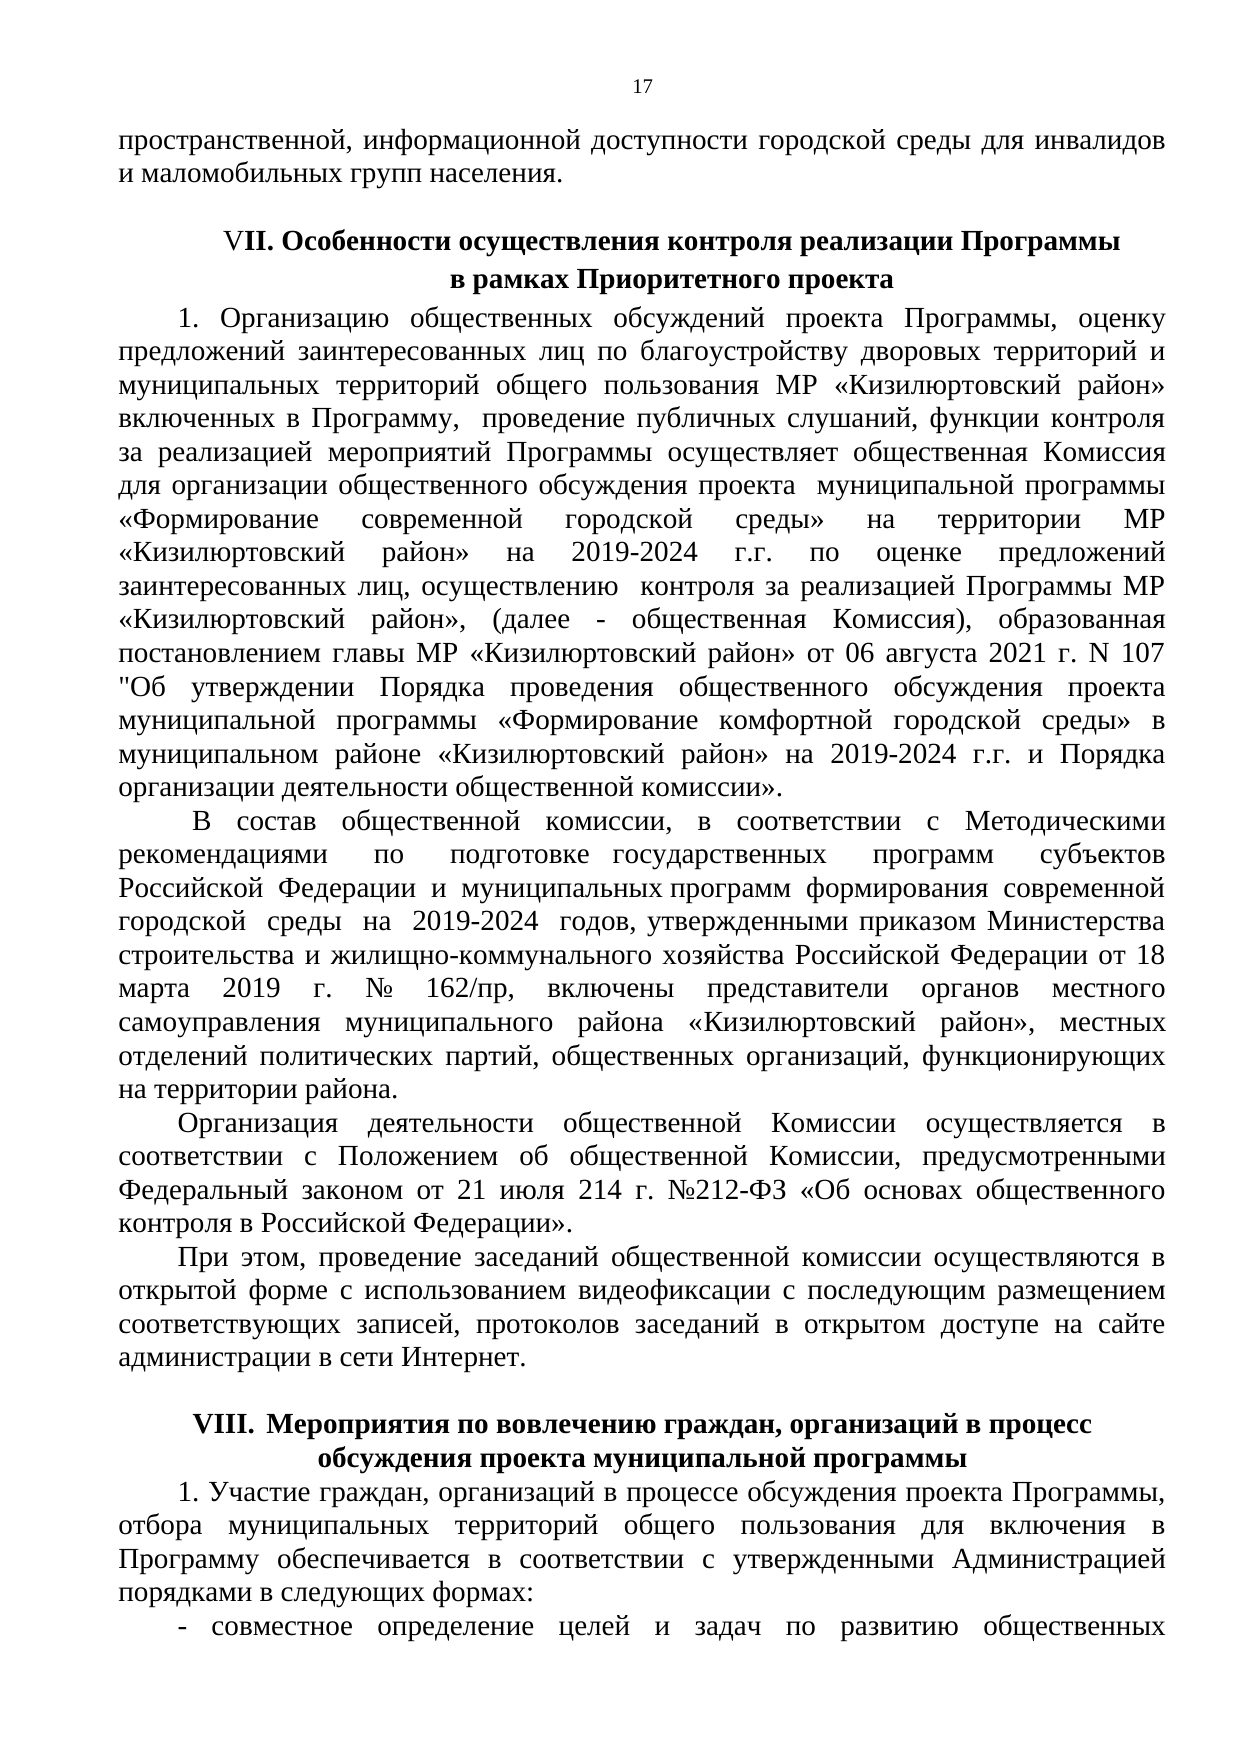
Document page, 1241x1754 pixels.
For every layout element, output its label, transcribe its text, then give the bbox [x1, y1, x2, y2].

text 1. Участие граждан, организаций в процессе обсуждения проекта Программы, отбора муниципальных территорий общего пользования для включения в Программу обеспечивается в соответствии с утвержденными Администрацией порядками в следующих формах: [118, 1474, 1167, 1608]
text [118, 122, 1167, 189]
text VII. Особенности осуществления контроля реализации Программы [118, 223, 1167, 256]
text VIII. Мероприятия по вовлечению граждан, организаций в процесс обсуждения проекта муниципальной программы [118, 1407, 1167, 1474]
text Организация деятельности общественной Комиссии осуществляется в соответствии с Положением об общественной Комиссии, предусмотренными Федеральный законом от 21 июля 214 г. №212-ФЗ «Об основах общественного контроля в Российской Федерации». [118, 1105, 1167, 1239]
text 1. Организацию общественных обсуждений проекта Программы, оценку предложений заинтересованных лиц по благоустройству дворовых территорий и муниципальных территорий общего пользования МР «Кизилюртовский район» включенных в Программу, проведение публичных слушаний, функции контроля за реализацией мероприятий Программы осуществляет общественная Комиссия для организации общественного обсуждения проекта муниципальной программы «Формирование современной городской среды» на территории МР «Кизилюртовский район» на 2019-2024 г.г. по оценке предложений заинтересованных лиц, осуществлению контроля за реализацией Программы МР «Кизилюртовский район», (далее - общественная Комиссия), образованная постановлением главы МР «Кизилюртовский район» от 06 августа 2021 г. N 107 "Об утверждении Порядка проведения общественного обсуждения проекта муниципальной программы «Формирование комфортной городской среды» в муниципальном районе «Кизилюртовский район» на 2019-2024 г.г. и Порядка организации деятельности общественной комиссии». [118, 300, 1167, 803]
text в рамках Приоритетного проекта [118, 261, 1167, 295]
text В состав общественной комиссии, в соответствии с Методическими рекомендациями по подготовке государственных программ субъектов Российской Федерации и муниципальных программ формирования современной городской среды на 2019-2024 годов, утвержденными приказом Министерства строительства и жилищно-коммунального хозяйства Российской Федерации от 18 марта 2019 г. № 162/пр, включены представители органов местного самоуправления муниципального района «Кизилюртовский район», местных отделений политических партий, общественных организаций, функционирующих на территории района. [118, 803, 1167, 1105]
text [118, 1608, 1167, 1641]
text При этом, проведение заседаний общественной комиссии осуществляются в открытой форме с использованием видеофиксации с последующим размещением соответствующих записей, протоколов заседаний в открытом доступе на сайте администрации в сети Интернет. [118, 1239, 1167, 1373]
